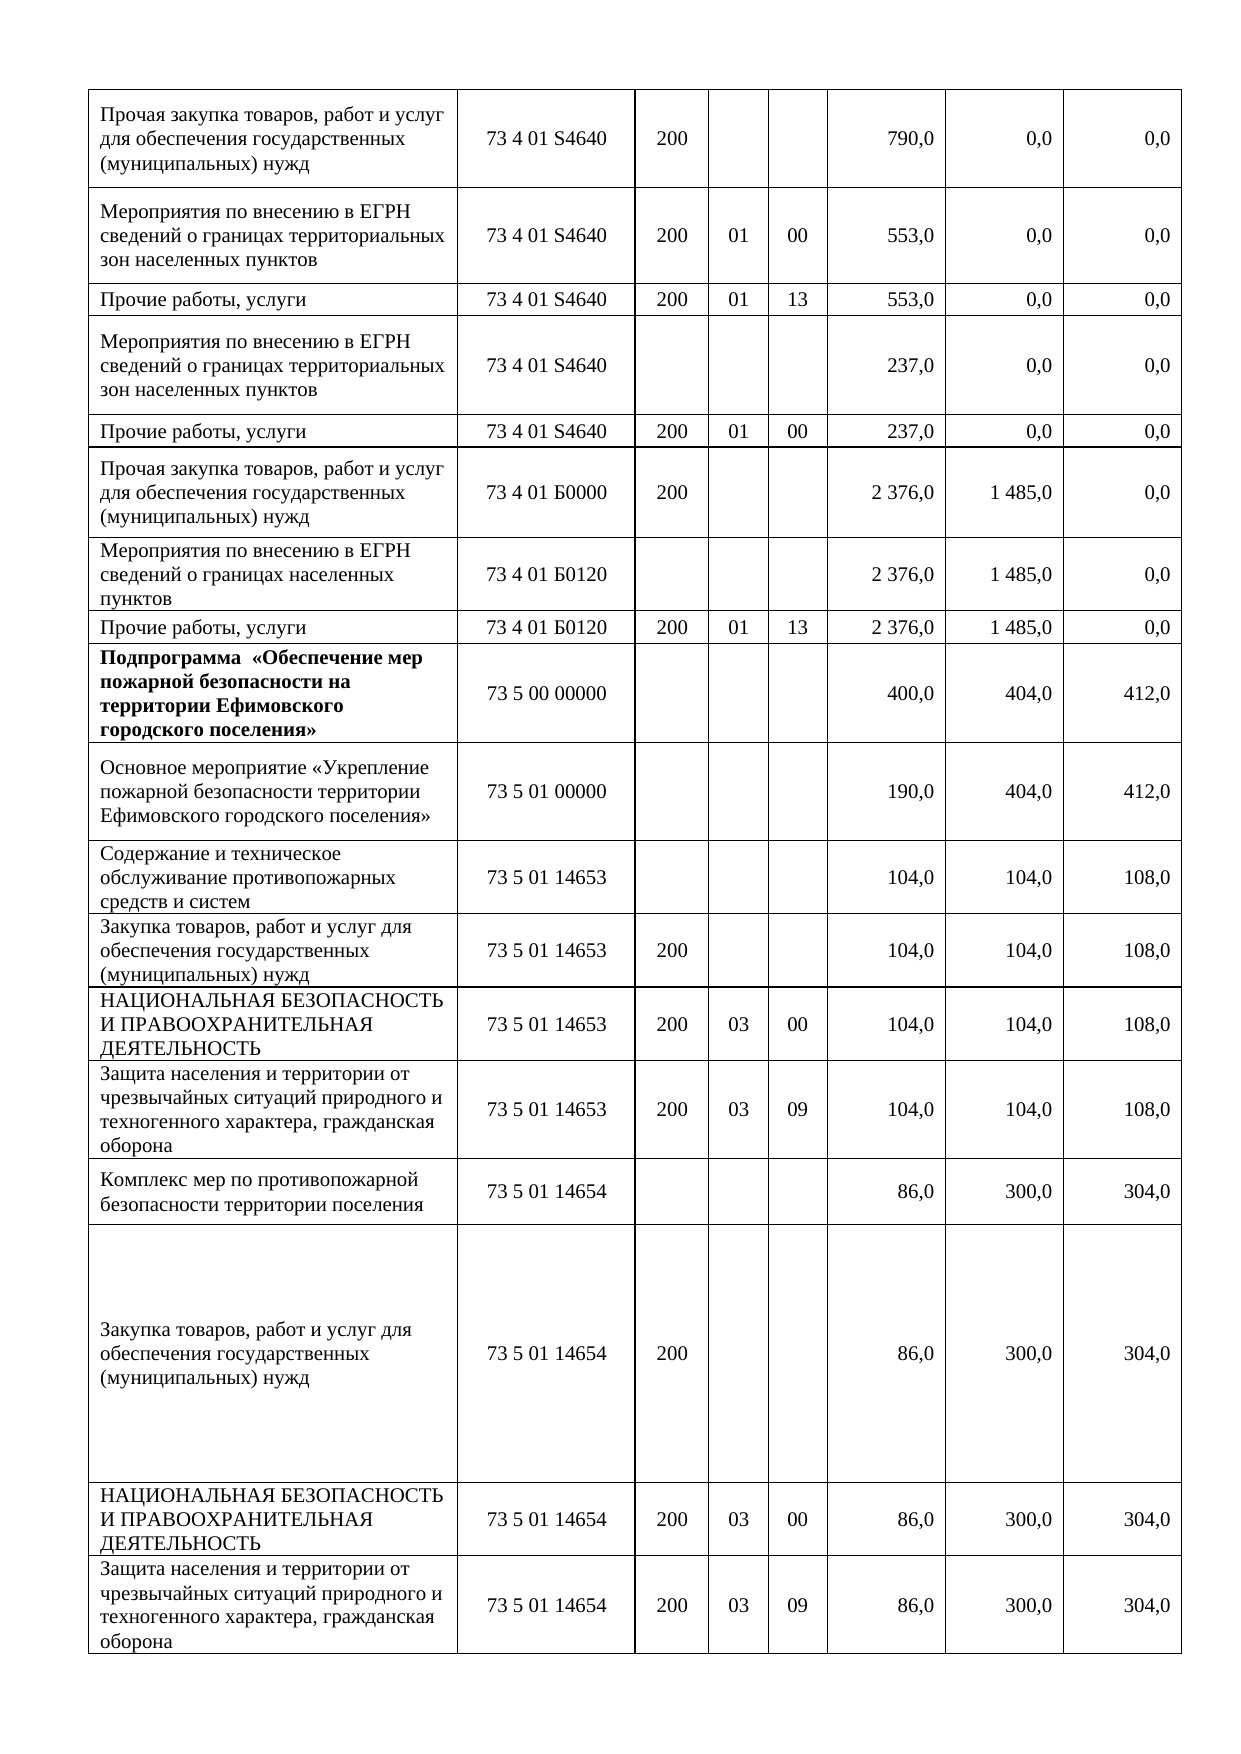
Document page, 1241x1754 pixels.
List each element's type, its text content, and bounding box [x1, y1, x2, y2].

table_cell 0,0 [1064, 448, 1181, 537]
table_cell 108,0 [1064, 1061, 1181, 1158]
table_cell 73 5 01 14654 [458, 1483, 634, 1555]
table_cell 553,0 [828, 188, 945, 282]
table_cell Прочие работы, услуги [89, 284, 457, 315]
table_cell 404,0 [946, 743, 1063, 840]
table_cell 86,0 [828, 1556, 945, 1653]
table_cell 104,0 [828, 841, 945, 913]
table_cell 108,0 [1064, 988, 1181, 1060]
table_cell [709, 914, 768, 986]
table_cell [709, 90, 768, 187]
table_cell 01 [709, 188, 768, 282]
table_cell [769, 538, 827, 610]
table_cell [769, 743, 827, 840]
table_cell Содержание и техническое обслуживание противопожарных средств и систем [89, 841, 457, 913]
table_cell 00 [769, 1483, 827, 1555]
table_cell Подпрограмма «Обеспечение мер пожарной безопасности на территории Ефимовского городского поселения» [89, 644, 457, 742]
table_cell 13 [769, 611, 827, 643]
table_cell 03 [709, 1483, 768, 1555]
table_cell 0,0 [946, 284, 1063, 315]
table_cell Прочая закупка товаров, работ и услуг для обеспечения государственных (муниципальных) нужд [89, 448, 457, 537]
table_cell 304,0 [1064, 1225, 1181, 1482]
table_cell 200 [636, 90, 708, 187]
table_cell 73 5 01 14653 [458, 914, 634, 986]
table_cell 412,0 [1064, 644, 1181, 742]
table_cell 0,0 [946, 90, 1063, 187]
table_cell 300,0 [946, 1159, 1063, 1224]
table_cell 01 [709, 611, 768, 643]
table_cell 73 5 01 00000 [458, 743, 634, 840]
table_cell Основное мероприятие «Укрепление пожарной безопасности территории Ефимовского городского поселения» [89, 743, 457, 840]
table_cell [709, 841, 768, 913]
table_cell [709, 743, 768, 840]
table_cell 200 [636, 914, 708, 986]
table_cell 304,0 [1064, 1483, 1181, 1555]
table_cell 0,0 [1064, 316, 1181, 414]
table_cell 104,0 [946, 841, 1063, 913]
table_cell 00 [769, 188, 827, 282]
table_cell 300,0 [946, 1483, 1063, 1555]
table_cell 108,0 [1064, 841, 1181, 913]
table_cell [709, 316, 768, 414]
table_cell 412,0 [1064, 743, 1181, 840]
table_cell 404,0 [946, 644, 1063, 742]
table_cell 104,0 [828, 1061, 945, 1158]
table_cell 0,0 [946, 415, 1063, 446]
table_cell [636, 538, 708, 610]
table_cell 0,0 [946, 188, 1063, 282]
table_cell 104,0 [946, 1061, 1063, 1158]
table_cell 0,0 [1064, 611, 1181, 643]
table_cell 00 [769, 415, 827, 446]
table_cell 104,0 [946, 988, 1063, 1060]
table_cell Комплекс мер по противопожарной безопасности территории поселения [89, 1159, 457, 1224]
table_cell 73 4 01 S4640 [458, 316, 634, 414]
table_cell 108,0 [1064, 914, 1181, 986]
table_cell 73 5 01 14653 [458, 1061, 634, 1158]
table_cell 200 [636, 284, 708, 315]
table_cell 0,0 [1064, 284, 1181, 315]
table_cell [769, 1159, 827, 1224]
table_cell [709, 538, 768, 610]
table_cell 0,0 [1064, 188, 1181, 282]
table_cell 200 [636, 448, 708, 537]
table_cell [769, 448, 827, 537]
table_cell 03 [709, 1556, 768, 1653]
table_cell 01 [709, 415, 768, 446]
table_cell 300,0 [946, 1225, 1063, 1482]
table_cell 01 [709, 284, 768, 315]
table_cell 03 [709, 1061, 768, 1158]
table_cell 400,0 [828, 644, 945, 742]
table_cell 300,0 [946, 1556, 1063, 1653]
table_cell 2 376,0 [828, 448, 945, 537]
table_cell Прочая закупка товаров, работ и услуг для обеспечения государственных (муниципальных) нужд [89, 90, 457, 187]
table_cell 00 [769, 988, 827, 1060]
table_cell 86,0 [828, 1483, 945, 1555]
table_cell Защита населения и территории от чрезвычайных ситуаций природного и техногенного характера, гражданская оборона [89, 1556, 457, 1653]
table_cell [709, 1225, 768, 1482]
table_cell 200 [636, 1556, 708, 1653]
table_cell 200 [636, 188, 708, 282]
table_cell 0,0 [946, 316, 1063, 414]
table_cell 200 [636, 611, 708, 643]
table_cell 237,0 [828, 415, 945, 446]
table_cell [769, 1225, 827, 1482]
table_cell [636, 1159, 708, 1224]
table_cell [636, 316, 708, 414]
table_cell 104,0 [946, 914, 1063, 986]
table_cell 0,0 [1064, 90, 1181, 187]
table_cell 0,0 [1064, 415, 1181, 446]
table_cell 0,0 [1064, 538, 1181, 610]
table_cell 1 485,0 [946, 611, 1063, 643]
table_cell [709, 448, 768, 537]
table_cell 190,0 [828, 743, 945, 840]
table_cell 200 [636, 1225, 708, 1482]
table_cell 73 5 00 00000 [458, 644, 634, 742]
table_cell 73 4 01 Б0120 [458, 538, 634, 610]
table_cell 73 4 01 S4640 [458, 415, 634, 446]
table_cell 2 376,0 [828, 538, 945, 610]
table_cell [636, 841, 708, 913]
table_cell [769, 316, 827, 414]
table_cell Закупка товаров, работ и услуг для обеспечения государственных (муниципальных) нужд [89, 914, 457, 986]
table_cell 553,0 [828, 284, 945, 315]
table_cell [769, 644, 827, 742]
table_cell Мероприятия по внесению в ЕГРН сведений о границах территориальных зон населенных пунктов [89, 188, 457, 282]
table_cell 1 485,0 [946, 448, 1063, 537]
table_cell [769, 90, 827, 187]
table_cell 03 [709, 988, 768, 1060]
table_cell 790,0 [828, 90, 945, 187]
table_cell [636, 644, 708, 742]
table_cell [769, 914, 827, 986]
table_cell 104,0 [828, 914, 945, 986]
table_cell 304,0 [1064, 1556, 1181, 1653]
table_cell [769, 841, 827, 913]
table_cell [709, 1159, 768, 1224]
table_cell 2 376,0 [828, 611, 945, 643]
table_cell 73 4 01 S4640 [458, 188, 634, 282]
table_cell 1 485,0 [946, 538, 1063, 610]
table_cell 13 [769, 284, 827, 315]
table_cell [636, 743, 708, 840]
table_cell 73 5 01 14653 [458, 841, 634, 913]
table_cell Прочие работы, услуги [89, 611, 457, 643]
table_cell Закупка товаров, работ и услуг для обеспечения государственных (муниципальных) нужд [89, 1225, 457, 1482]
table_cell 200 [636, 415, 708, 446]
table_cell 73 4 01 Б0000 [458, 448, 634, 537]
table_cell 200 [636, 1483, 708, 1555]
table_cell НАЦИОНАЛЬНАЯ БЕЗОПАСНОСТЬ И ПРАВООХРАНИТЕЛЬНАЯ ДЕЯТЕЛЬНОСТЬ [89, 988, 457, 1060]
table_cell Мероприятия по внесению в ЕГРН сведений о границах населенных пунктов [89, 538, 457, 610]
table_cell 73 4 01 Б0120 [458, 611, 634, 643]
table_cell 73 5 01 14654 [458, 1225, 634, 1482]
table_cell 304,0 [1064, 1159, 1181, 1224]
table_cell 104,0 [828, 988, 945, 1060]
table_cell 73 4 01 S4640 [458, 90, 634, 187]
table_cell Прочие работы, услуги [89, 415, 457, 446]
table_cell 237,0 [828, 316, 945, 414]
table_cell 200 [636, 988, 708, 1060]
table_cell 86,0 [828, 1159, 945, 1224]
table_cell НАЦИОНАЛЬНАЯ БЕЗОПАСНОСТЬ И ПРАВООХРАНИТЕЛЬНАЯ ДЕЯТЕЛЬНОСТЬ [89, 1483, 457, 1555]
table_cell 09 [769, 1061, 827, 1158]
table_cell 200 [636, 1061, 708, 1158]
table_cell 86,0 [828, 1225, 945, 1482]
table_cell Защита населения и территории от чрезвычайных ситуаций природного и техногенного характера, гражданская оборона [89, 1061, 457, 1158]
table_cell 09 [769, 1556, 827, 1653]
table_cell Мероприятия по внесению в ЕГРН сведений о границах территориальных зон населенных пунктов [89, 316, 457, 414]
table_cell 73 5 01 14653 [458, 988, 634, 1060]
table_cell 73 5 01 14654 [458, 1159, 634, 1224]
table_cell 73 5 01 14654 [458, 1556, 634, 1653]
table_cell [709, 644, 768, 742]
table_cell 73 4 01 S4640 [458, 284, 634, 315]
